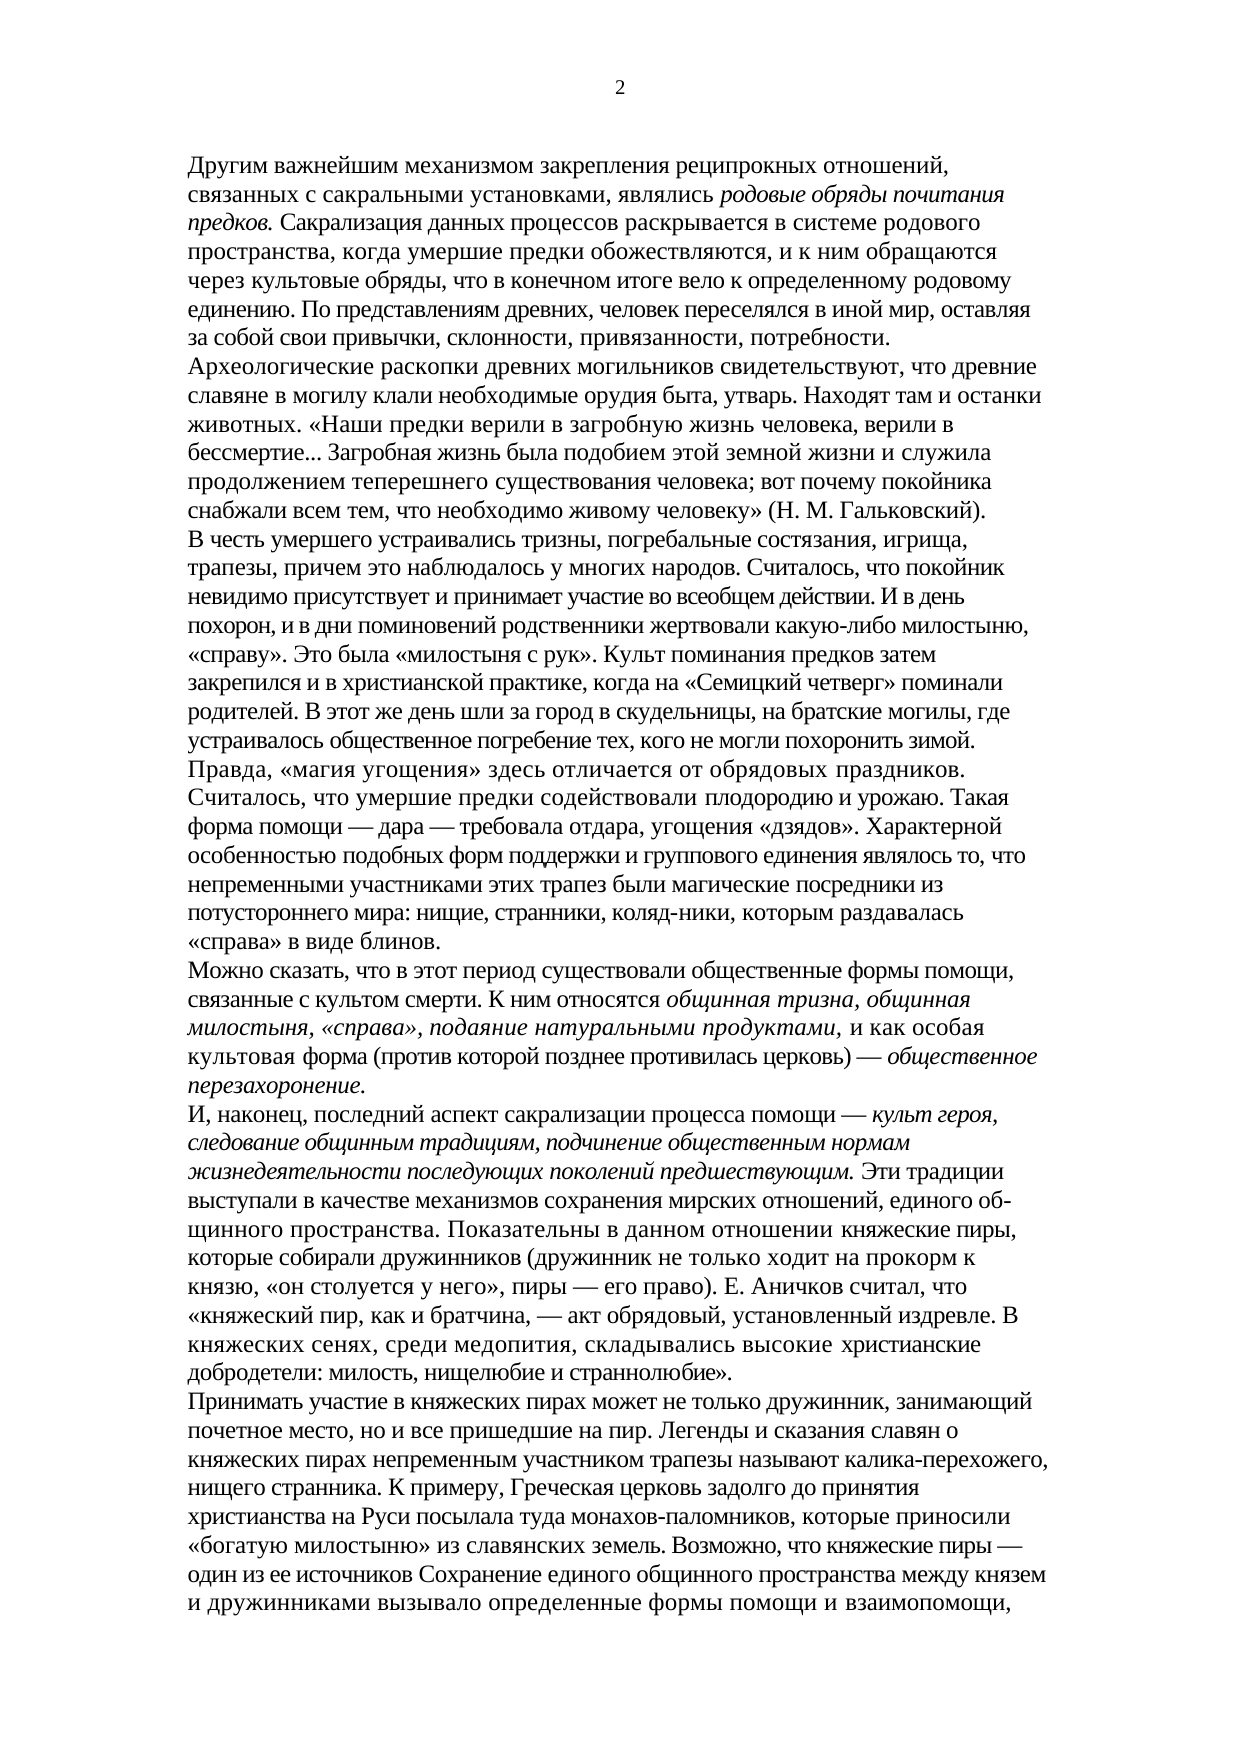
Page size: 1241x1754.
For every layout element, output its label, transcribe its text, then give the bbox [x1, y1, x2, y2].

text Другим важнейшим механизмом закрепления реципрокных отношений, связанных с сакральными установками, являлись родовые обряды почитания предков. Сакрализация данных процессов раскрывается в системе родового пространства, когда умершие предки обожествляются, и к ним обращаются через культовые обряды, что в конечном итоге вело к определенному родовому единению. По представлениям древних, человек переселялся в иной мир, оставляя за собой свои привычки, склонности, привязанности, потребности. Археологические раскопки древних могильников свидетельствуют, что древние славяне в могилу клали необходимые орудия быта, утварь. Находят там и останки животных. «Наши предки верили в загробную жизнь человека, верили в бессмертие... Загробная жизнь была подобием этой земной жизни и служила продолжением теперешнего существования человека; вот почему покойника снабжали всем тем, что необходимо живому человеку» (Н. М. Гальковский). [187, 150, 1053, 524]
text И, наконец, последний аспект сакрализации процесса помощи — культ героя, следование общинным традициям, подчинение общественным нормам жизнедеятельности последующих поколений предшествующим. Эти традиции выступали в качестве механизмов сохранения мирских отношений, единого общинного пространства. Показательны в данном отношении княжеские пиры, которые собирали дружинников (дружинник не только ходит на прокорм к князю, «он столуется у него», пиры — его право). Е. Аничков считал, что «княжеский пир, как и братчина, — акт обрядовый, установленный издревле. В княжеских сенях, среди медопития, складывались высокие христианские добродетели: милость, нищелюбие и страннолюбие». [187, 1099, 1053, 1386]
text Можно сказать, что в этот период существовали общественные формы помощи, связанные с культом смерти. К ним относятся общинная тризна, общинная милостыня, «справа», подаяние натуральными продуктами, и как особая культовая форма (против которой позднее противилась церковь) — общественное перезахоронение. [187, 955, 1053, 1099]
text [187, 1386, 1053, 1616]
text В честь умершего устраивались тризны, погребальные состязания, игрища, трапезы, причем это наблюдалось у многих народов. Считалось, что покойник невидимо присутствует и принимает участие во всеобщем действии. И в день похорон, и в дни поминовений родственники жертвовали какую-либо милостыню, «справу». Это была «милостыня с рук». Культ поминания предков затем закрепился и в христианской практике, когда на «Семицкий четверг» поминали родителей. В этот же день шли за город в скудельницы, на братские могилы, где устраивалось общественное погребение тех, кого не могли похоронить зимой. Правда, «магия угощения» здесь отличается от обрядовых праздников. Считалось, что умершие предки содействовали плодородию и урожаю. Такая форма помощи — дара — требовала отдара, угощения «дзядов». Характерной особенностью подобных форм поддержки и группового единения являлось то, что непременными участниками этих трапез были магические посредники из потустороннего мира: нищие, странники, коляд-ники, которым раздавалась «справа» в виде блинов. [187, 524, 1053, 955]
